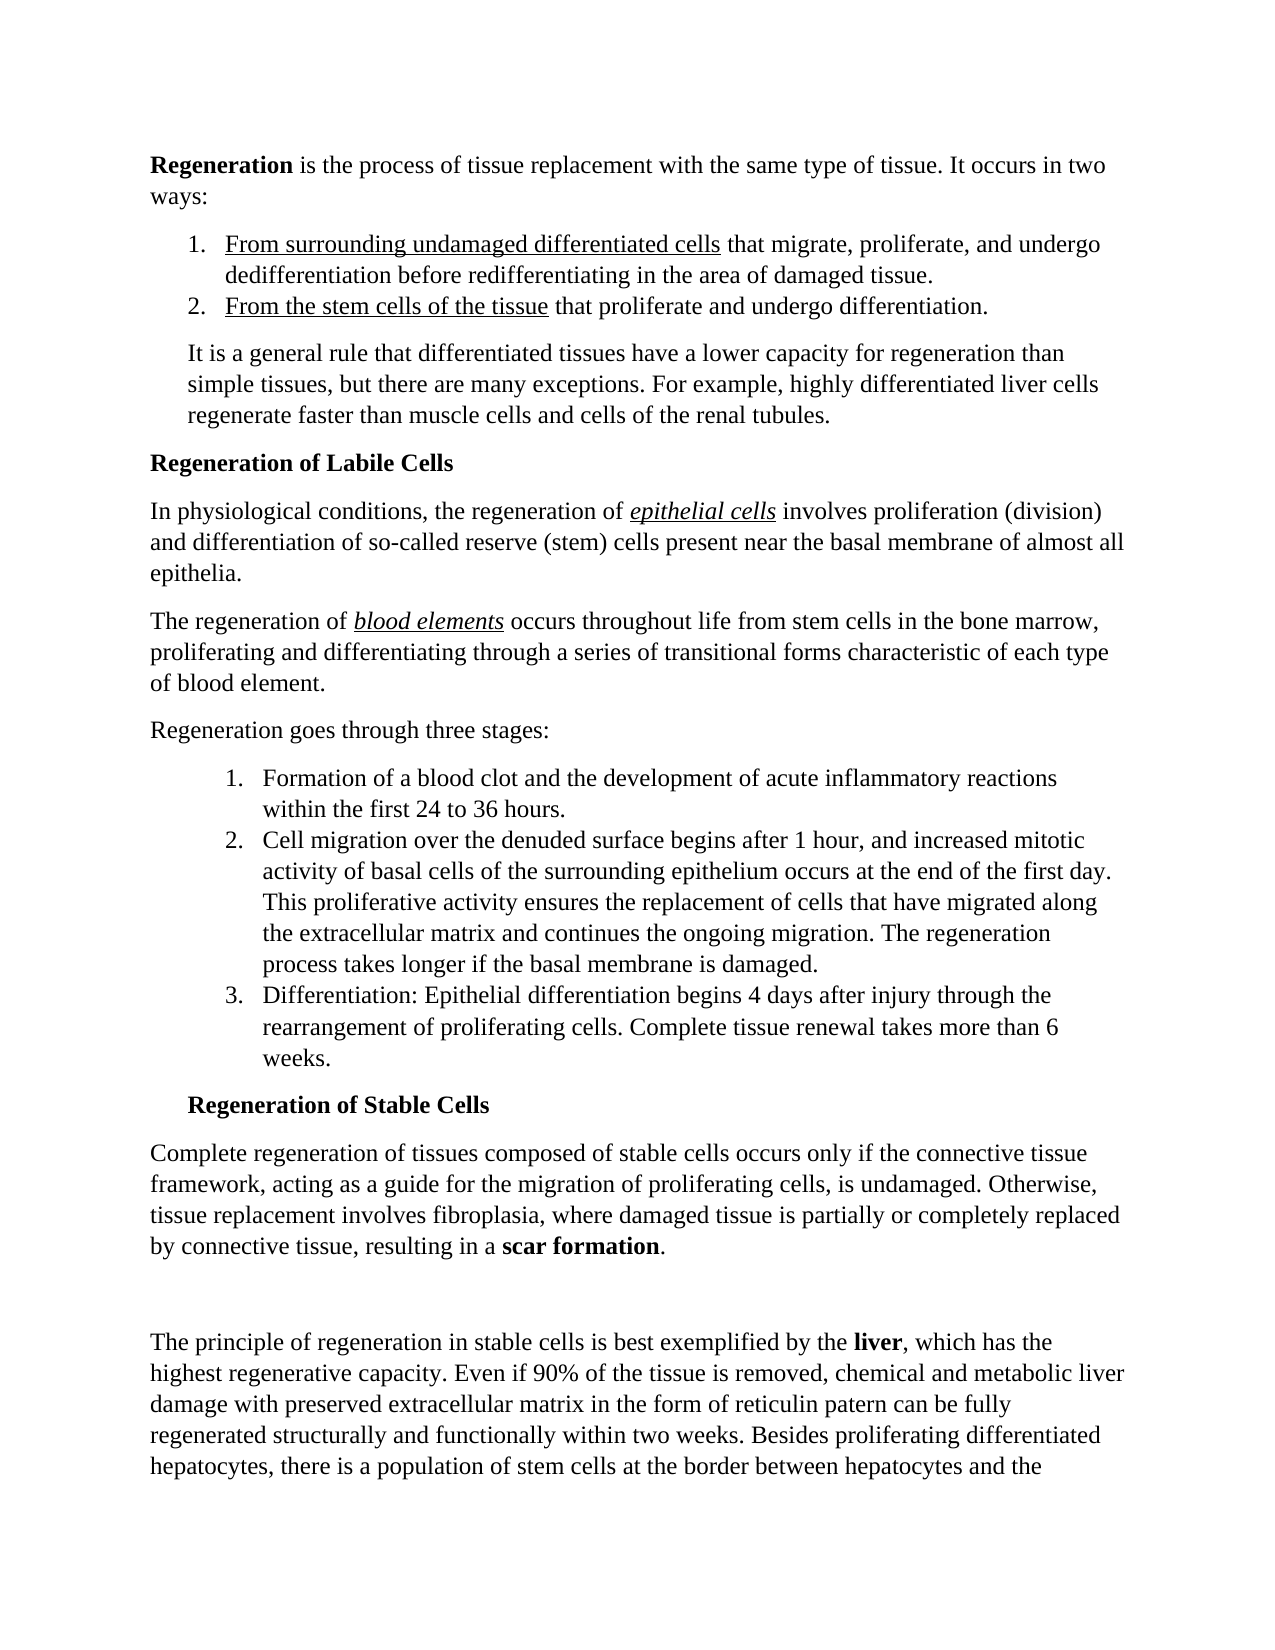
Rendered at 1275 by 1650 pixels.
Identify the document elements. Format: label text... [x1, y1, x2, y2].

text Regeneration goes through three stages: [150, 716, 1125, 744]
text It is a general rule that differentiated tissues have a lower capacity for regeneration than simple tissues, but there are many exceptions. For example, highly differentiated liver cells regenerate faster than muscle cells and cells of the renal tubules. [187, 338, 1125, 429]
text Regeneration of Labile Cells [150, 448, 1125, 477]
list From surrounding undamaged differentiated cells that migrate, proliferate, and undergo dedifferentiation before redifferentiating in the area of damaged tissue. [187, 229, 1125, 288]
text The regeneration of blood elements occurs throughout life from stem cells in the bone marrow, proliferating and differentiating through a series of transitional forms characteristic of each type of blood element. [150, 606, 1125, 697]
text Regeneration of Stable Cells [187, 1090, 1125, 1119]
text Complete regeneration of tissues composed of stable cells occurs only if the connective tissue framework, acting as a guide for the migration of proliferating cells, is undamaged. Otherwise, tissue replacement involves fibroplasia, where damaged tissue is partially or completely replaced by connective tissue, resulting in a scar formation. [150, 1138, 1125, 1260]
list Differentiation: Epithelial differentiation begins 4 days after injury through the rearrangement of proliferating cells. Complete tissue renewal takes more than 6 weeks. [225, 981, 1125, 1071]
text Regeneration is the process of tissue replacement with the same type of tissue. It occurs in two ways: [150, 150, 1125, 210]
list Formation of a blood clot and the development of acute inflammatory reactions within the first 24 to 36 hours. [225, 763, 1125, 823]
list From the stem cells of the tissue that proliferate and undergo differentiation. [187, 291, 1125, 319]
text In physiological conditions, the regeneration of epithelial cells involves proliferation (division) and differentiation of so-called reserve (stem) cells present near the basal membrane of almost all epithelia. [150, 496, 1125, 587]
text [150, 1327, 1125, 1479]
list Cell migration over the denuded surface begins after 1 hour, and increased mitotic activity of basal cells of the surrounding epithelium occurs at the end of the first day. This proliferative activity ensures the replacement of cells that have migrated along the extracellular matrix and continues the ongoing migration. The regeneration process takes longer if the basal membrane is damaged. [225, 825, 1125, 978]
